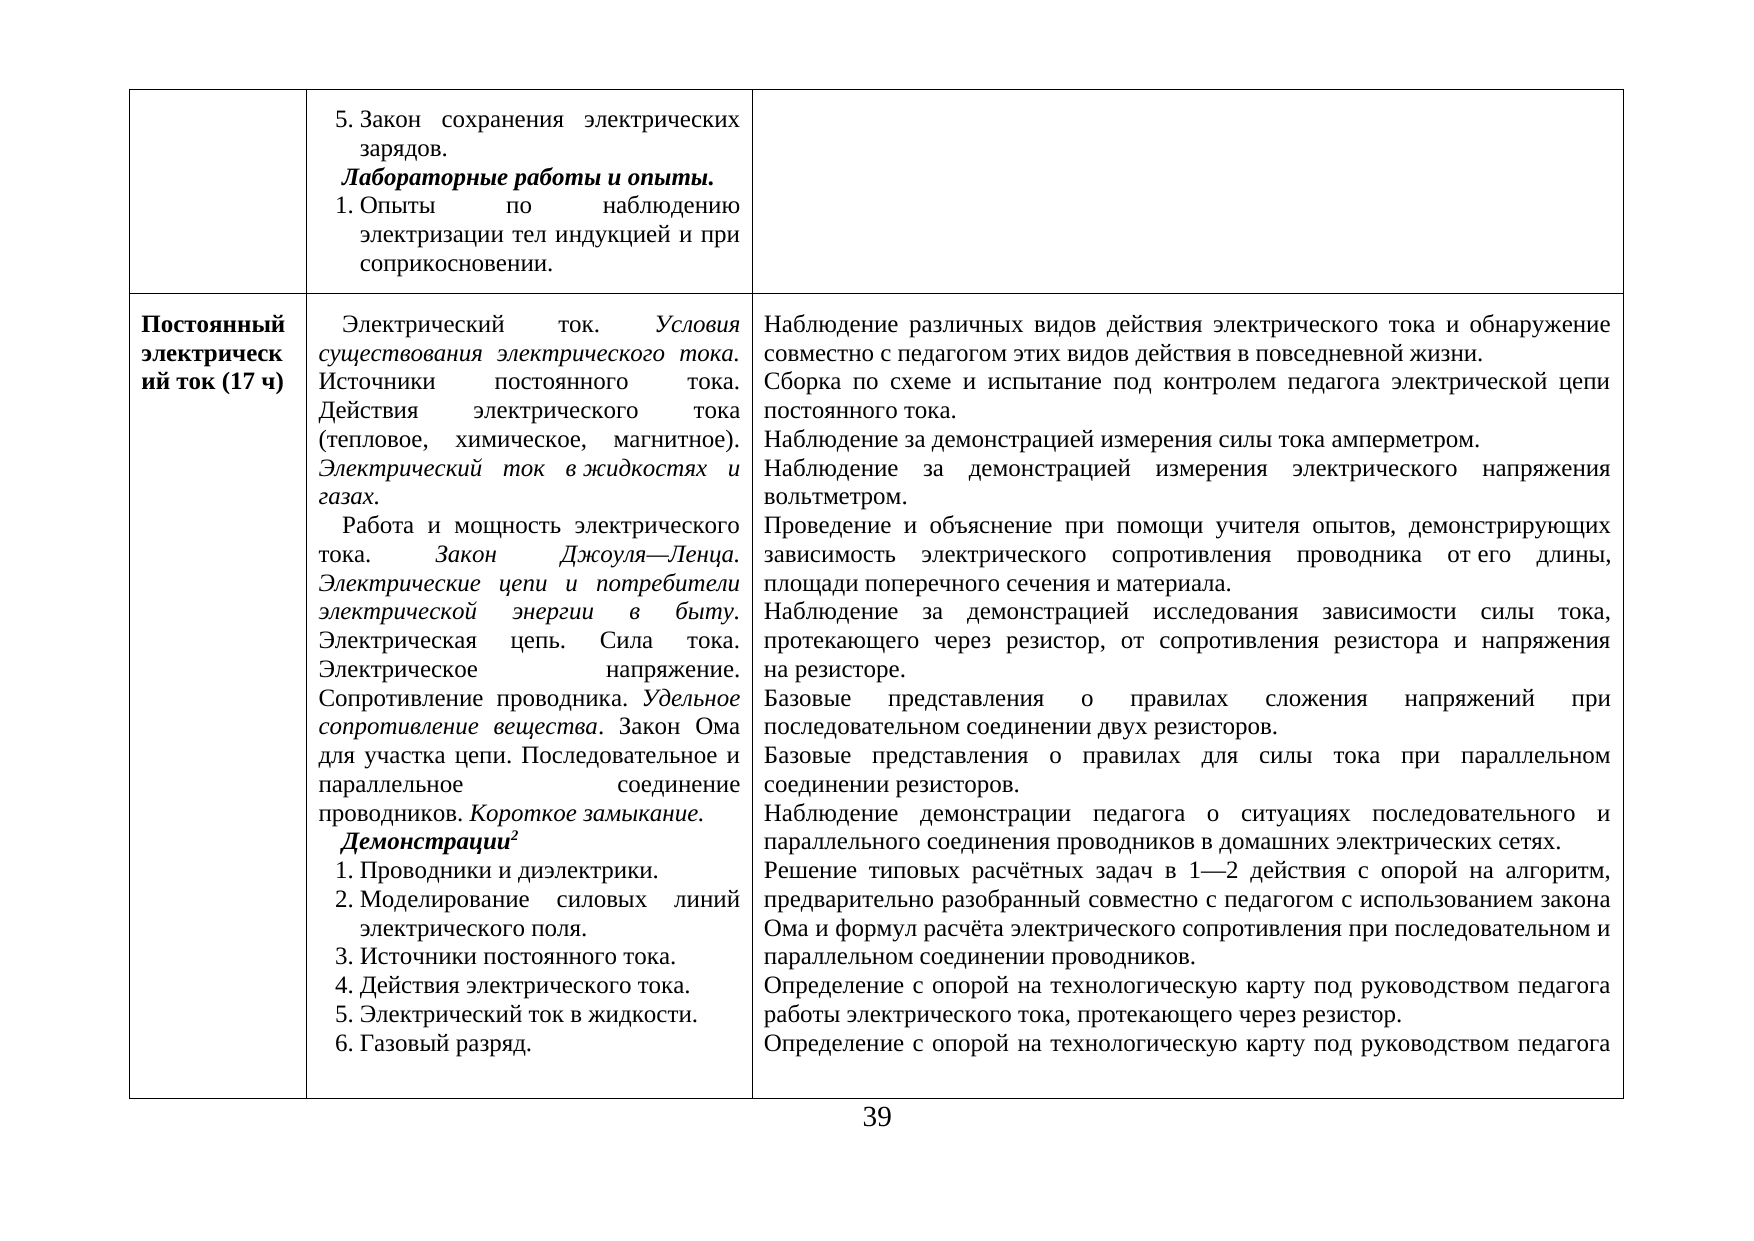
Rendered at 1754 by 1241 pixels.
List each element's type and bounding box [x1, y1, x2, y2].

table_cell [753, 294, 1623, 1098]
table_cell [307, 90, 752, 293]
table_cell [753, 90, 1623, 293]
table_cell [307, 294, 752, 1098]
table_cell [130, 294, 306, 1098]
table_cell [130, 90, 306, 293]
